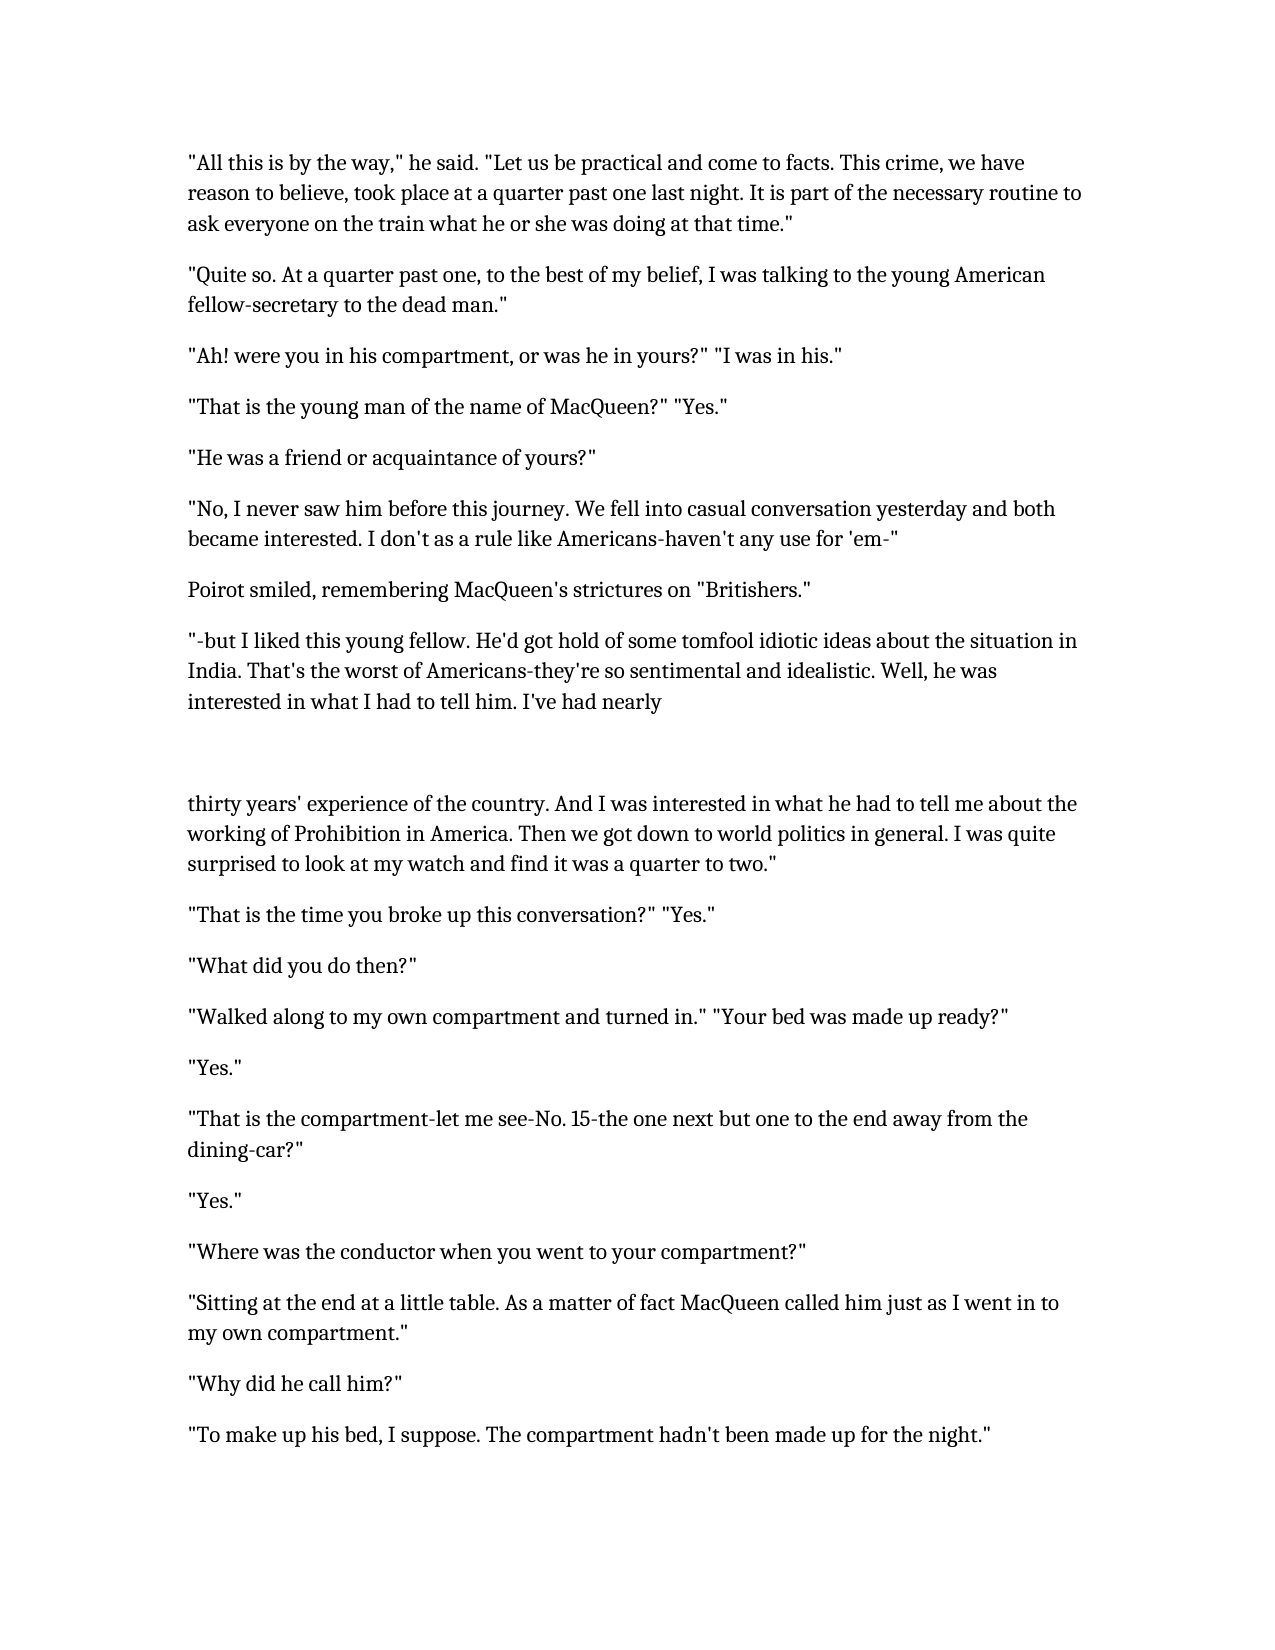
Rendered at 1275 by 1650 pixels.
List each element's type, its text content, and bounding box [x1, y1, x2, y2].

text "That is the compartment-let me see-No. 15-the one next but one to the end away from the dining-car?" [187, 1106, 1087, 1163]
text "That is the young man of the name of MacQueen?" "Yes." [187, 394, 1087, 420]
text "-but I liked this young fellow. He'd got hold of some tomfool idiotic ideas about the situation in India. That's the worst of Americans-they're so sentimental and idealistic. Well, he was interested in what I had to tell him. I've had nearly [187, 628, 1087, 715]
text "Where was the conductor when you went to your compartment?" [187, 1238, 1087, 1265]
text "All this is by the way," he said. "Let us be practical and come to facts. This crime, we have reason to believe, took place at a quarter past one last night. It is part of the necessary routine to ask everyone on the train what he or she was doing at that time." [187, 150, 1087, 237]
text "What did you do then?" [187, 953, 1087, 979]
text "No, I never saw him before this journey. We fell into casual conversation yesterday and both became interested. I don't as a rule like Americans-haven't any use for 'em-" [187, 496, 1087, 552]
text "That is the time you broke up this conversation?" "Yes." [187, 902, 1087, 928]
text Poirot smiled, remembering MacQueen's strictures on "Britishers." [187, 577, 1087, 603]
text "Quite so. At a quarter past one, to the best of my belief, I was talking to the young American fellow-secretary to the dead man." [187, 261, 1087, 318]
text "To make up his bed, I suppose. The compartment hadn't been made up for the night." [187, 1422, 1087, 1448]
text "Yes." [187, 1055, 1087, 1082]
text "Sitting at the end at a little table. As a matter of fact MacQueen called him just as I went in to my own compartment." [187, 1289, 1087, 1346]
text "Ah! were you in his compartment, or was he in yours?" "I was in his." [187, 343, 1087, 369]
text "Why did he call him?" [187, 1371, 1087, 1397]
text thirty years' experience of the country. And I was interested in what he had to tell me about the working of Prohibition in America. Then we got down to world politics in general. I was quite surprised to look at my watch and find it was a quarter to two." [187, 791, 1087, 877]
text "Walked along to my own compartment and turned in." "Your bed was made up ready?" [187, 1004, 1087, 1031]
text "Yes." [187, 1187, 1087, 1214]
text "He was a friend or acquaintance of yours?" [187, 445, 1087, 471]
